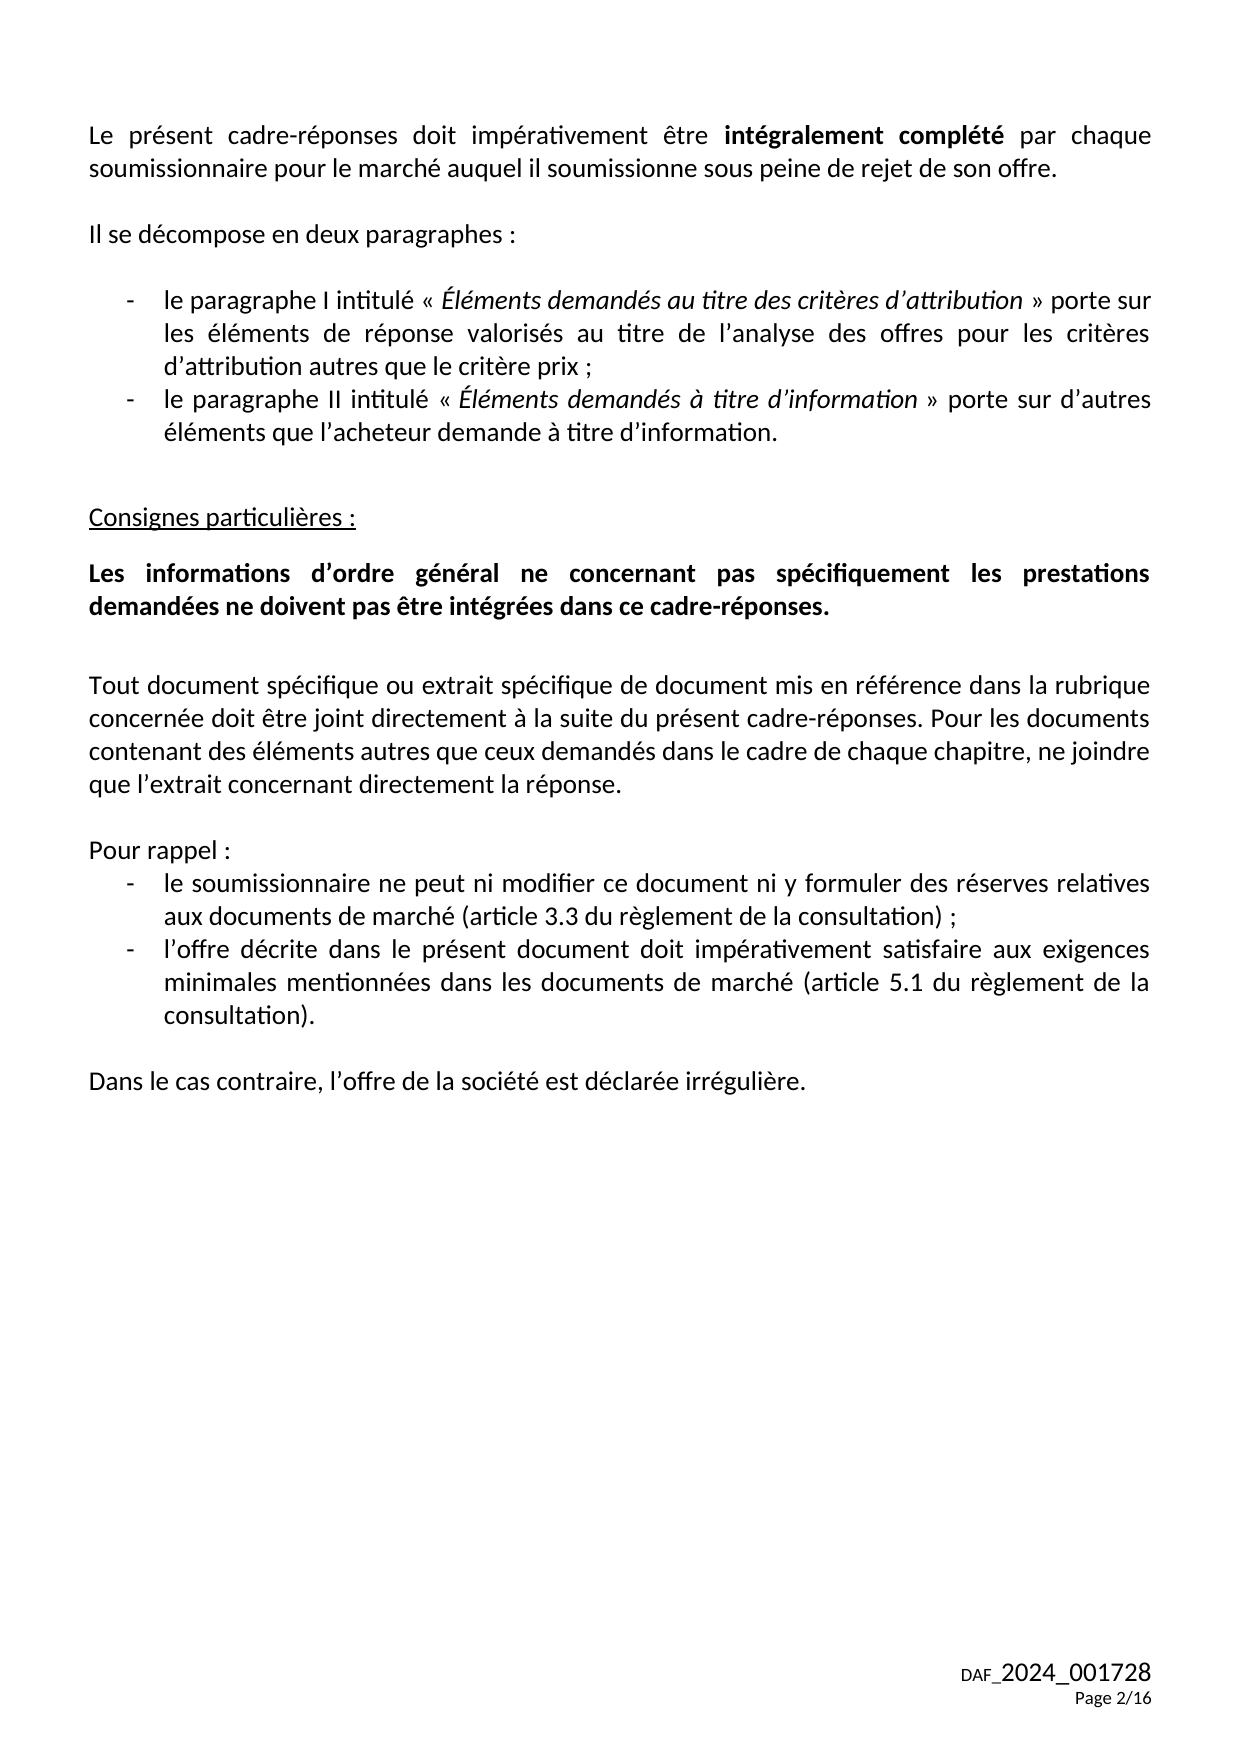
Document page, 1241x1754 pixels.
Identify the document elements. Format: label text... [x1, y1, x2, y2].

text Pour rappel : [89, 833, 1152, 866]
text Il se décompose en deux paragraphes : [89, 217, 1152, 250]
text Les informations d’ordre général ne concernant pas spécifiquement les prestations demandées ne doivent pas être intégrées dans ce cadre-réponses. [89, 556, 1152, 622]
list le paragraphe I intitulé « Éléments demandés au titre des critères d’attribution » porte sur les éléments de réponse valorisés au titre de l’analyse des offres pour les critères d’attribution autres que le critère prix ; [126, 283, 1152, 382]
list le soumissionnaire ne peut ni modifier ce document ni y formuler des réserves relatives aux documents de marché (article 3.3 du règlement de la consultation) ; [126, 866, 1152, 932]
text Consignes particulières : [89, 506, 1152, 531]
list le paragraphe II intitulé « Éléments demandés à titre d’information » porte sur d’autres éléments que l’acheteur demande à titre d’information. [126, 382, 1152, 448]
list l’offre décrite dans le présent document doit impérativement satisfaire aux exigences minimales mentionnées dans les documents de marché (article 5.1 du règlement de la consultation). [126, 932, 1152, 1031]
text Tout document spécifique ou extrait spécifique de document mis en référence dans la rubrique concernée doit être joint directement à la suite du présent cadre-réponses. Pour les documents contenant des éléments autres que ceux demandés dans le cadre de chaque chapitre, ne joindre que l’extrait concernant directement la réponse. [89, 668, 1152, 800]
text Le présent cadre-réponses doit impérativement être intégralement complété par chaque soumissionnaire pour le marché auquel il soumissionne sous peine de rejet de son offre. [89, 118, 1152, 184]
text Dans le cas contraire, l’offre de la société est déclarée irrégulière. [89, 1064, 1152, 1097]
